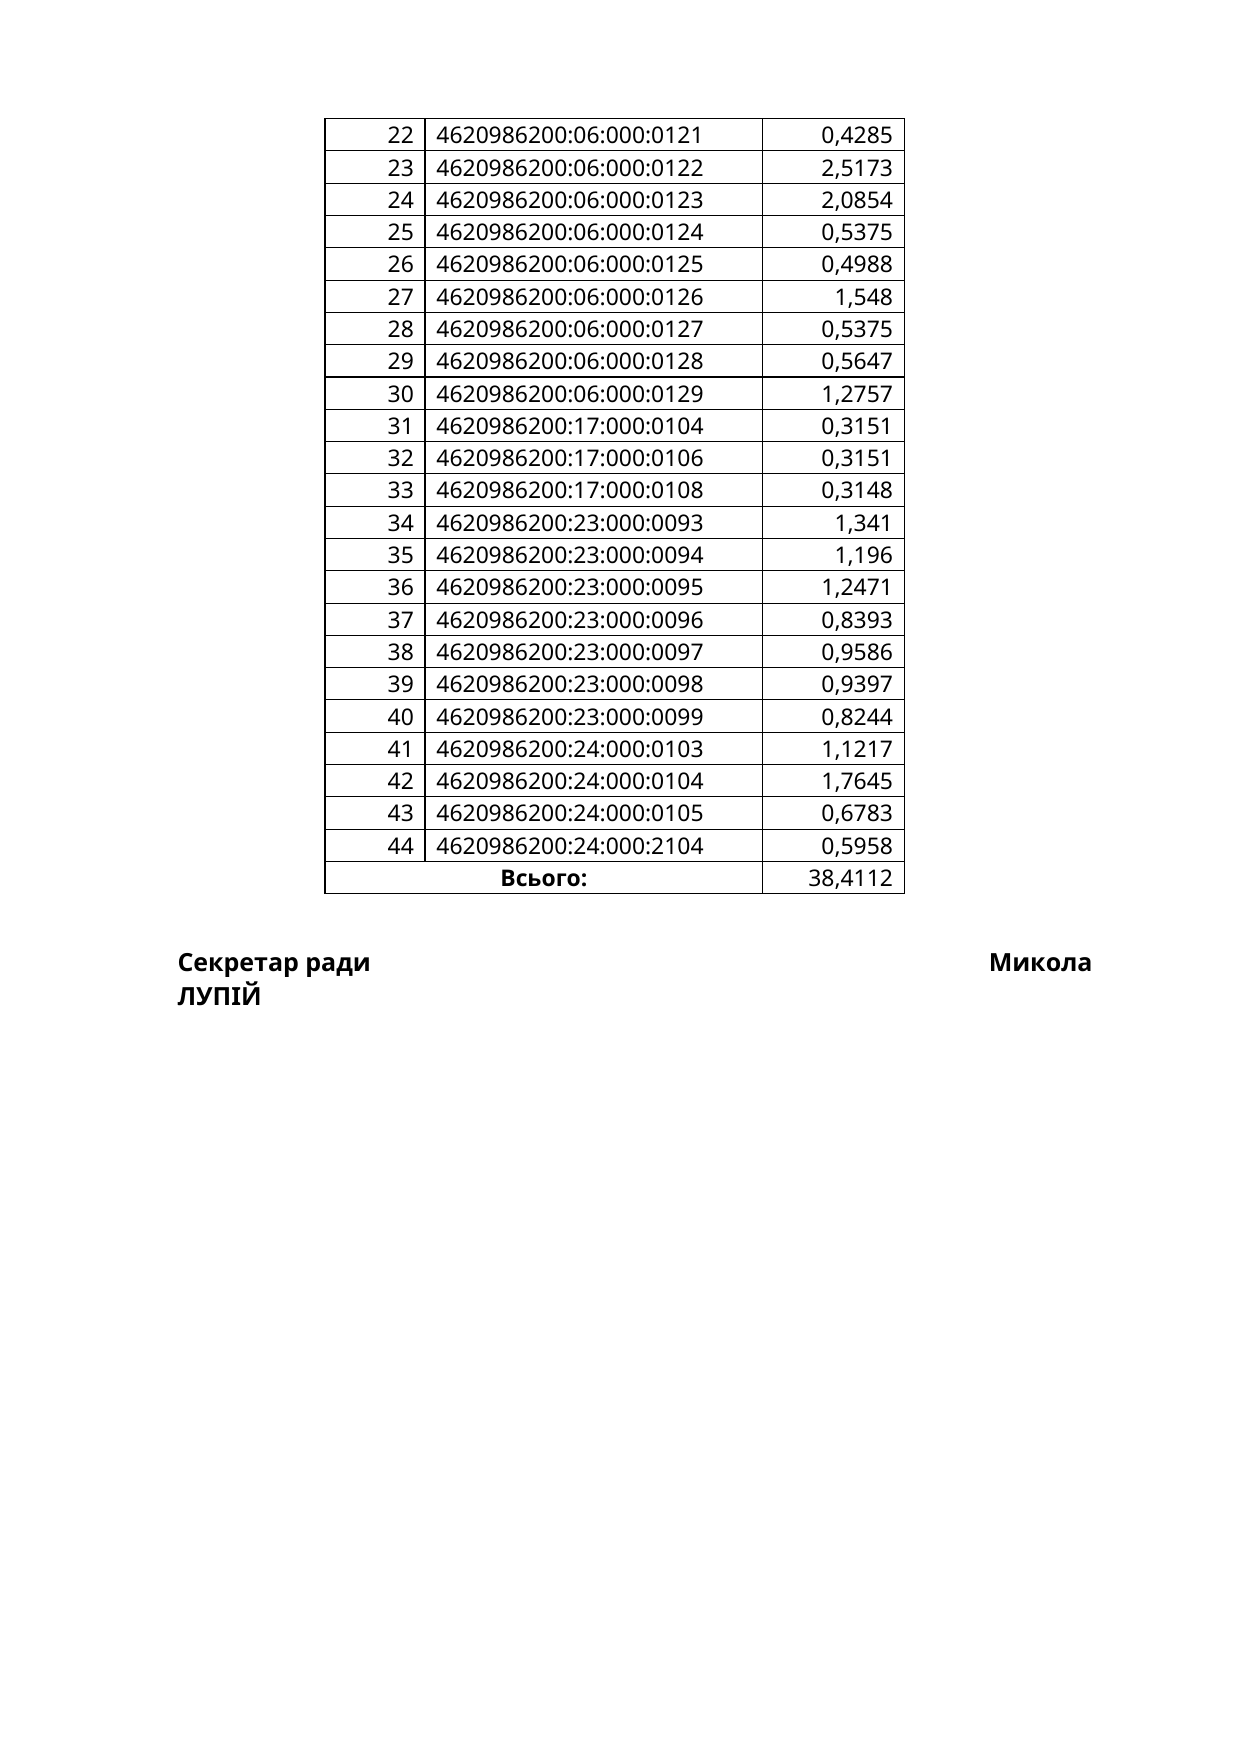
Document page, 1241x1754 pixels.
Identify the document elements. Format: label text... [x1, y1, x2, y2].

table_cell 4620986200:24:000:0105 [426, 797, 762, 828]
table_cell 43 [326, 797, 424, 828]
table_cell 4620986200:06:000:0125 [426, 248, 762, 279]
table_cell 0,8244 [763, 700, 904, 732]
table_cell 4620986200:17:000:0104 [426, 410, 762, 441]
table_cell 0,3151 [763, 442, 904, 473]
table_cell 4620986200:06:000:0126 [426, 281, 762, 312]
table_cell 4620986200:17:000:0106 [426, 442, 762, 473]
table_cell 32 [326, 442, 424, 473]
table_cell 27 [326, 281, 424, 312]
table_cell 4620986200:23:000:0094 [426, 539, 762, 570]
table_cell 0,9397 [763, 668, 904, 699]
table_cell 4620986200:06:000:0127 [426, 313, 762, 344]
table_cell 4620986200:06:000:0121 [426, 119, 762, 150]
table_cell 0,5958 [763, 830, 904, 861]
table_cell 4620986200:24:000:0104 [426, 765, 762, 796]
table_cell 1,196 [763, 539, 904, 570]
table_cell 1,1217 [763, 733, 904, 764]
table_cell 4620986200:06:000:0124 [426, 216, 762, 247]
table_cell 22 [326, 119, 424, 150]
table_cell 0,5375 [763, 313, 904, 344]
table_cell 31 [326, 410, 424, 441]
table_cell 4620986200:23:000:0096 [426, 604, 762, 635]
table_cell 1,548 [763, 281, 904, 312]
table_cell 4620986200:06:000:0128 [426, 345, 762, 376]
text Секретар ради Микола ЛУПІЙ [177, 945, 1181, 1013]
table_cell 25 [326, 216, 424, 247]
table_cell 4620986200:24:000:2104 [426, 830, 762, 861]
table_cell 4620986200:06:000:0122 [426, 151, 762, 183]
table_cell 4620986200:06:000:0129 [426, 378, 762, 409]
table_cell 33 [326, 474, 424, 506]
table_cell 1,7645 [763, 765, 904, 796]
table_cell 0,4285 [763, 119, 904, 150]
table_cell 23 [326, 151, 424, 183]
table_cell 0,4988 [763, 248, 904, 279]
table_cell 36 [326, 571, 424, 602]
table_cell 2,0854 [763, 184, 904, 215]
table_cell 34 [326, 507, 424, 538]
table_cell 4620986200:23:000:0095 [426, 571, 762, 602]
table_cell 1,2757 [763, 378, 904, 409]
table_cell 40 [326, 700, 424, 732]
table_cell 0,5647 [763, 345, 904, 376]
table_cell 44 [326, 830, 424, 861]
table_cell 30 [326, 378, 424, 409]
table_cell 2,5173 [763, 151, 904, 183]
table_cell 0,8393 [763, 604, 904, 635]
table_cell 39 [326, 668, 424, 699]
table_cell 38 [326, 636, 424, 667]
table_cell 38,4112 [763, 862, 904, 893]
table_cell 4620986200:23:000:0093 [426, 507, 762, 538]
table_cell 26 [326, 248, 424, 279]
table_cell 35 [326, 539, 424, 570]
table_cell 4620986200:23:000:0097 [426, 636, 762, 667]
table_cell 1,341 [763, 507, 904, 538]
table_cell 4620986200:06:000:0123 [426, 184, 762, 215]
table_cell 24 [326, 184, 424, 215]
table_cell 0,3148 [763, 474, 904, 506]
table_cell 37 [326, 604, 424, 635]
table_cell 41 [326, 733, 424, 764]
table_cell 29 [326, 345, 424, 376]
table_cell 0,6783 [763, 797, 904, 828]
table_cell 0,9586 [763, 636, 904, 667]
table_cell 4620986200:17:000:0108 [426, 474, 762, 506]
table_cell Всього: [326, 862, 762, 893]
table_cell 4620986200:24:000:0103 [426, 733, 762, 764]
table_cell 4620986200:23:000:0099 [426, 700, 762, 732]
table_cell 1,2471 [763, 571, 904, 602]
table_cell 0,5375 [763, 216, 904, 247]
table_cell 4620986200:23:000:0098 [426, 668, 762, 699]
table_cell 42 [326, 765, 424, 796]
table_cell 28 [326, 313, 424, 344]
table_cell 0,3151 [763, 410, 904, 441]
